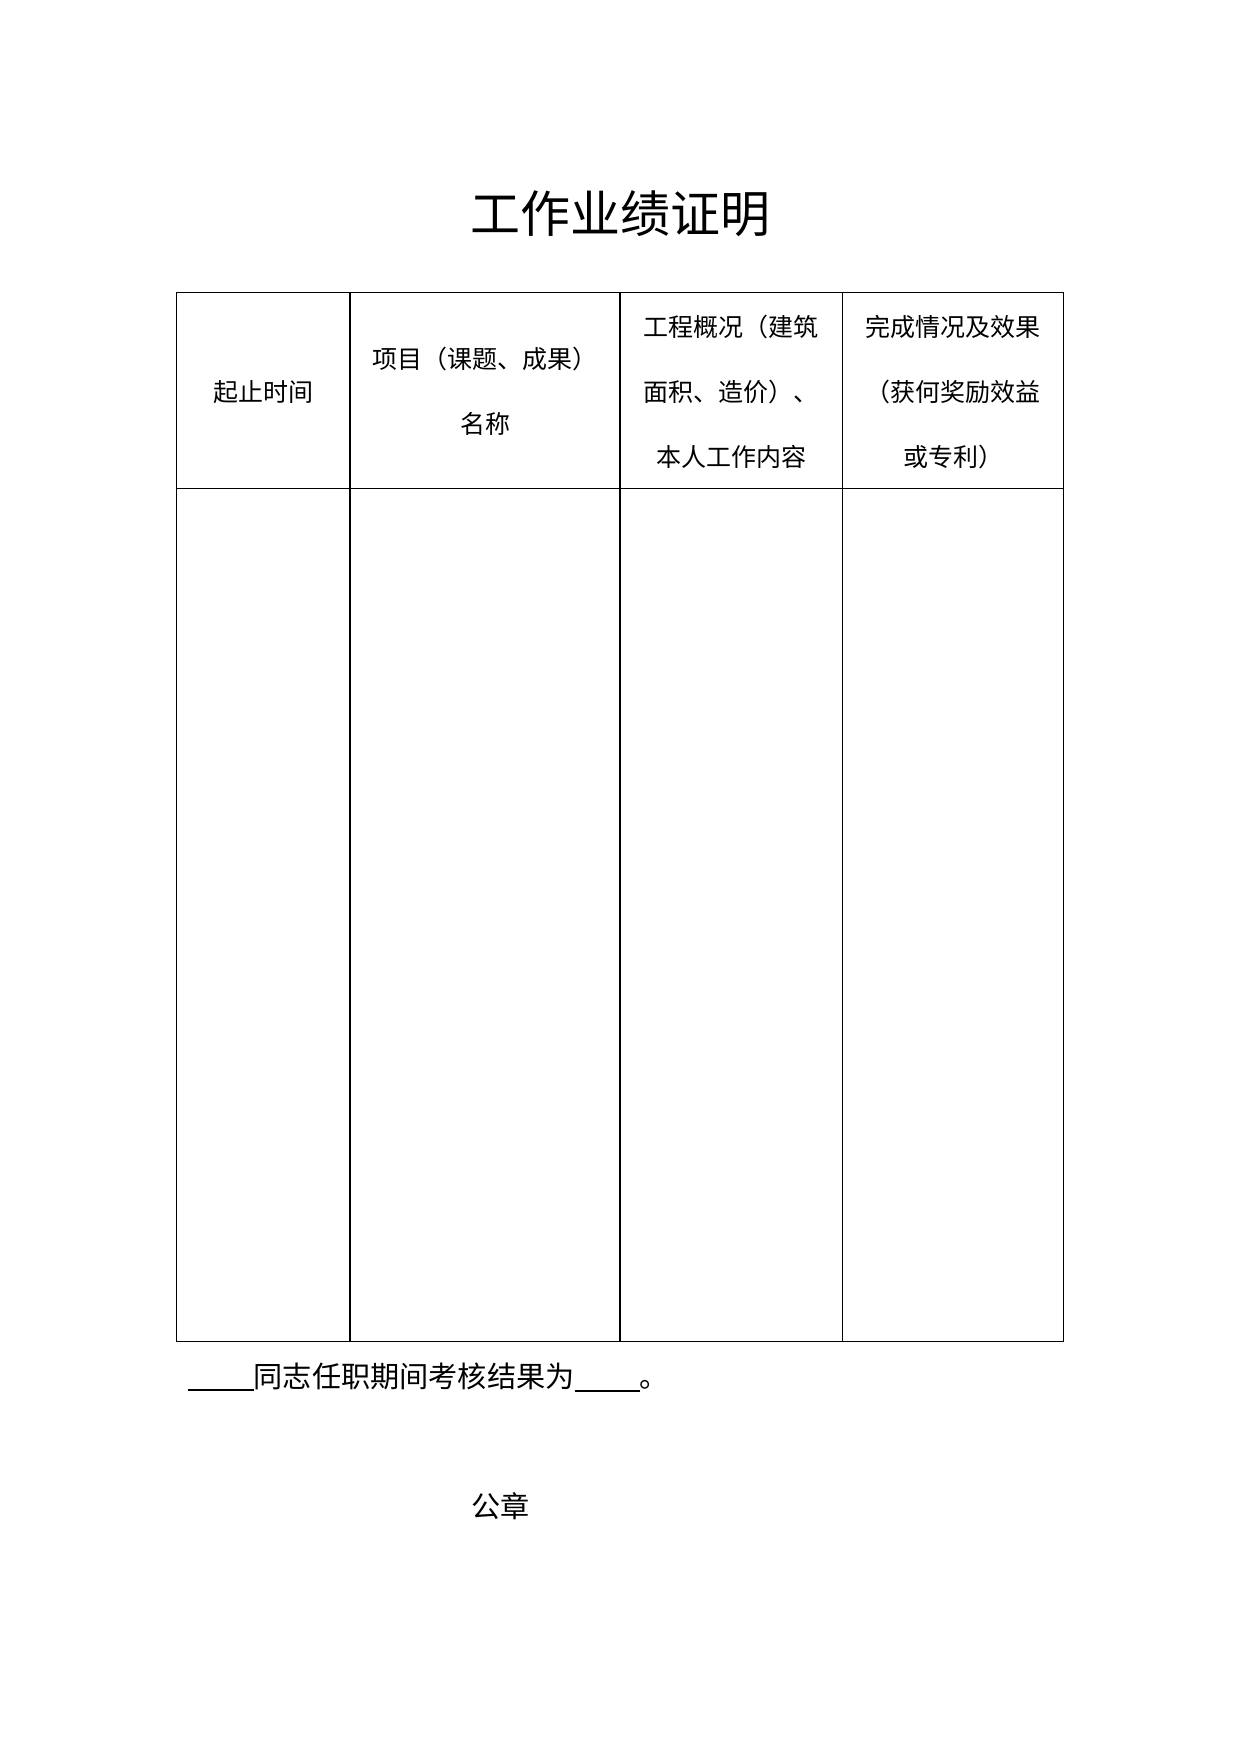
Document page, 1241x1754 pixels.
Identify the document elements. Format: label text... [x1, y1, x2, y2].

table_cell [843, 489, 1063, 1341]
table_header 起止时间 [177, 293, 349, 488]
table_header 工程概况（建筑面积、造价）、本人工作内容 [621, 293, 842, 488]
table_cell [621, 489, 842, 1341]
table_cell [177, 489, 349, 1341]
text 同志任职期间考核结果为 。 [187, 1342, 1053, 1407]
text 工作业绩证明 [187, 162, 1053, 259]
table_header 完成情况及效果（获何奖励效益或专利） [843, 293, 1063, 488]
text 公章 [187, 1472, 1053, 1537]
table_cell [351, 489, 619, 1341]
table_header 项目（课题、成果） 名称 [351, 293, 619, 488]
